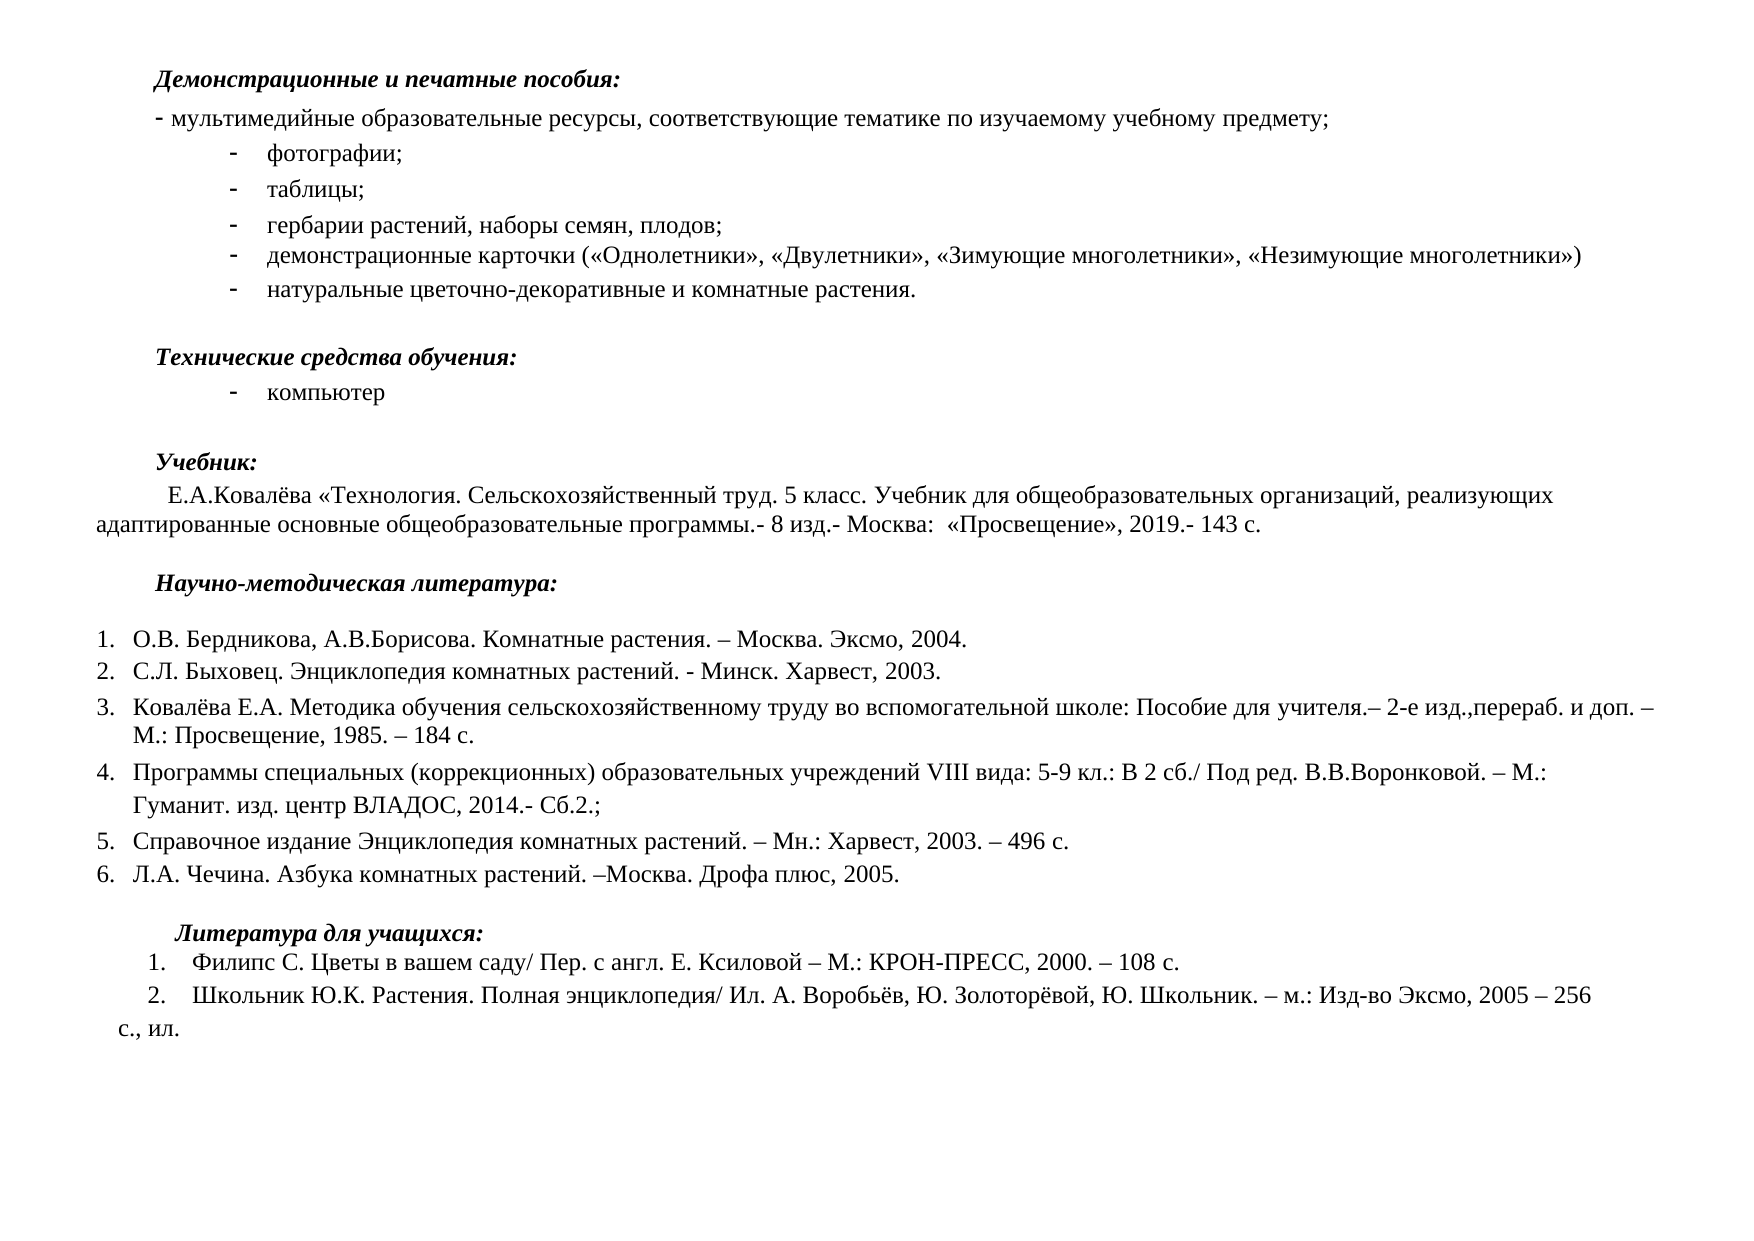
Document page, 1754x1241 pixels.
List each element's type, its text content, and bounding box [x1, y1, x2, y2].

list С.Л. Быховец. Энциклопедия комнатных растений. - Минск. Харвест, 2003. [96, 653, 1662, 687]
list Справочное издание Энциклопедия комнатных растений. – Мн.: Харвест, 2003. – 496 с. [96, 823, 1662, 856]
subtitle Технические средства обучения: [118, 339, 1662, 372]
list натуральные цветочно-декоративные и комнатные растения. [229, 269, 1662, 304]
list мультимедийные образовательные ресурсы, соответствующие тематике по изучаемому учебному предмету; [96, 98, 1662, 133]
list Филипс С. Цветы в вашем саду/ Пер. с англ. Е. Ксиловой – М.: КРОН-ПРЕСС, 2000. – 108 с. [147, 947, 1662, 976]
subtitle Учебник: [96, 447, 1662, 476]
list О.В. Бердникова, А.В.Борисова. Комнатные растения. – Москва. Эксмо, 2004. [96, 624, 1662, 653]
list Программы специальных (коррекционных) образовательных учреждений VIII вида: 5-9 кл.: В 2 сб./ Под ред. В.В.Воронковой. – М.: Гуманит. изд. центр ВЛАДОС, 2014.- Сб.2.; [96, 757, 1639, 818]
list Школьник Ю.К. Растения. Полная энциклопедия/ Ил. А. Воробьёв, Ю. Золоторёвой, Ю. Школьник. – м.: Изд-во Эксмо, 2005 – 256 с., ил. [118, 981, 1593, 1042]
list Л.А. Чечина. Азбука комнатных растений. –Москва. Дрофа плюс, 2005. [96, 856, 1662, 889]
list фотографии; [229, 133, 1662, 169]
list гербарии растений, наборы семян, плодов; [229, 205, 1662, 240]
text Е.А.Ковалёва «Технология. Сельскохозяйственный труд. 5 класс. Учебник для общеобразовательных организаций, реализующих адаптированные основные общеобразовательные программы.- 8 изд.- Москва: «Просвещение», 2019.- 143 с. [96, 480, 1633, 538]
list Ковалёва Е.А. Методика обучения сельскохозяйственному труду во вспомогательной школе: Пособие для учителя.– 2-е изд.,перераб. и доп. – М.: Просвещение, 1985. – 184 с. [96, 692, 1662, 749]
subtitle Научно-методическая литература: [96, 568, 1662, 597]
subtitle Литература для учащихся: [175, 918, 1612, 947]
list демонстрационные карточки («Однолетники», «Двулетники», «Зимующие многолетники», «Незимующие многолетники») [229, 240, 1639, 269]
list компьютер [229, 372, 1662, 408]
list таблицы; [229, 169, 1662, 205]
list Демонстрационные и печатные пособия: [118, 64, 1662, 93]
